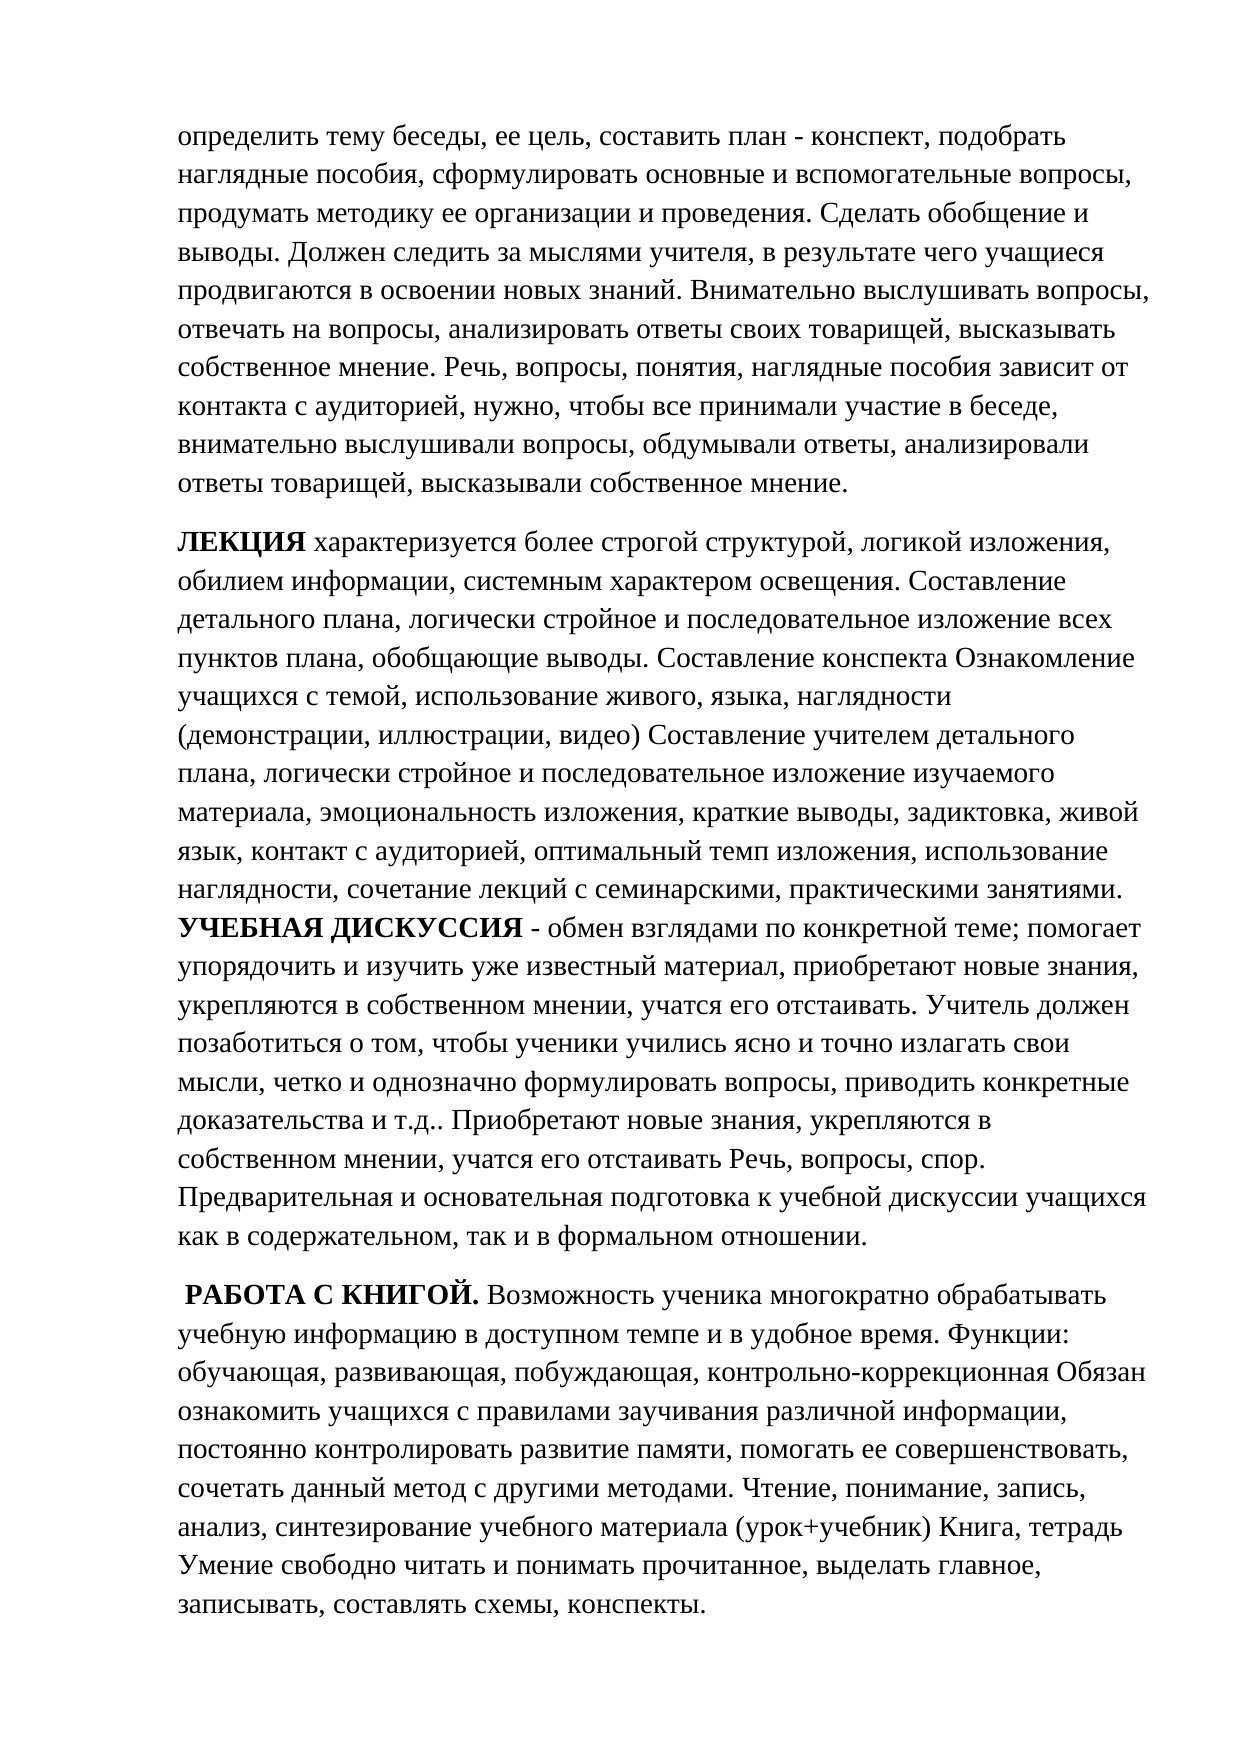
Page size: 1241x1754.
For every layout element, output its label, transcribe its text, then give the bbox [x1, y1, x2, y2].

text РАБОТА С КНИГОЙ. Возможность ученика многократно обрабатывать учебную информацию в доступном темпе и в удобное время. Функции: обучающая, развивающая, побуждающая, контрольно-коррекционная Обязан ознакомить учащихся с правилами заучивания различной информации, постоянно контролировать развитие памяти, помогать ее совершенствовать, сочетать данный метод с другими методами. Чтение, понимание, запись, анализ, синтезирование учебного материала (урок+учебник) Книга, тетрадь Умение свободно читать и понимать прочитанное, выделать главное, записывать, составлять схемы, конспекты. [177, 1277, 1152, 1619]
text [177, 118, 1152, 498]
text ЛЕКЦИЯ характеризуется более строгой структурой, логикой изложения, обилием информации, системным характером освещения. Составление детального плана, логически стройное и последовательное изложение всех пунктов плана, обобщающие выводы. Составление конспекта Ознакомление учащихся с темой, использование живого, языка, наглядности (демонстрации, иллюстрации, видео) Составление учителем детального плана, логически стройное и последовательное изложение изучаемого материала, эмоциональность изложения, краткие выводы, задиктовка, живой язык, контакт с аудиторией, оптимальный темп изложения, использование наглядности, сочетание лекций с семинарскими, практическими занятиями. УЧЕБНАЯ ДИСКУССИЯ - обмен взглядами по конкретной теме; помогает упорядочить и изучить уже известный материал, приобретают новые знания, укрепляются в собственном мнении, учатся его отстаивать. Учитель должен позаботиться о том, чтобы ученики учились ясно и точно излагать свои мысли, четко и однозначно формулировать вопросы, приводить конкретные доказательства и т.д.. Приобретают новые знания, укрепляются в собственном мнении, учатся его отстаивать Речь, вопросы, спор. Предварительная и основательная подготовка к учебной дискуссии учащихся как в содержательном, так и в формальном отношении. [177, 524, 1152, 1252]
